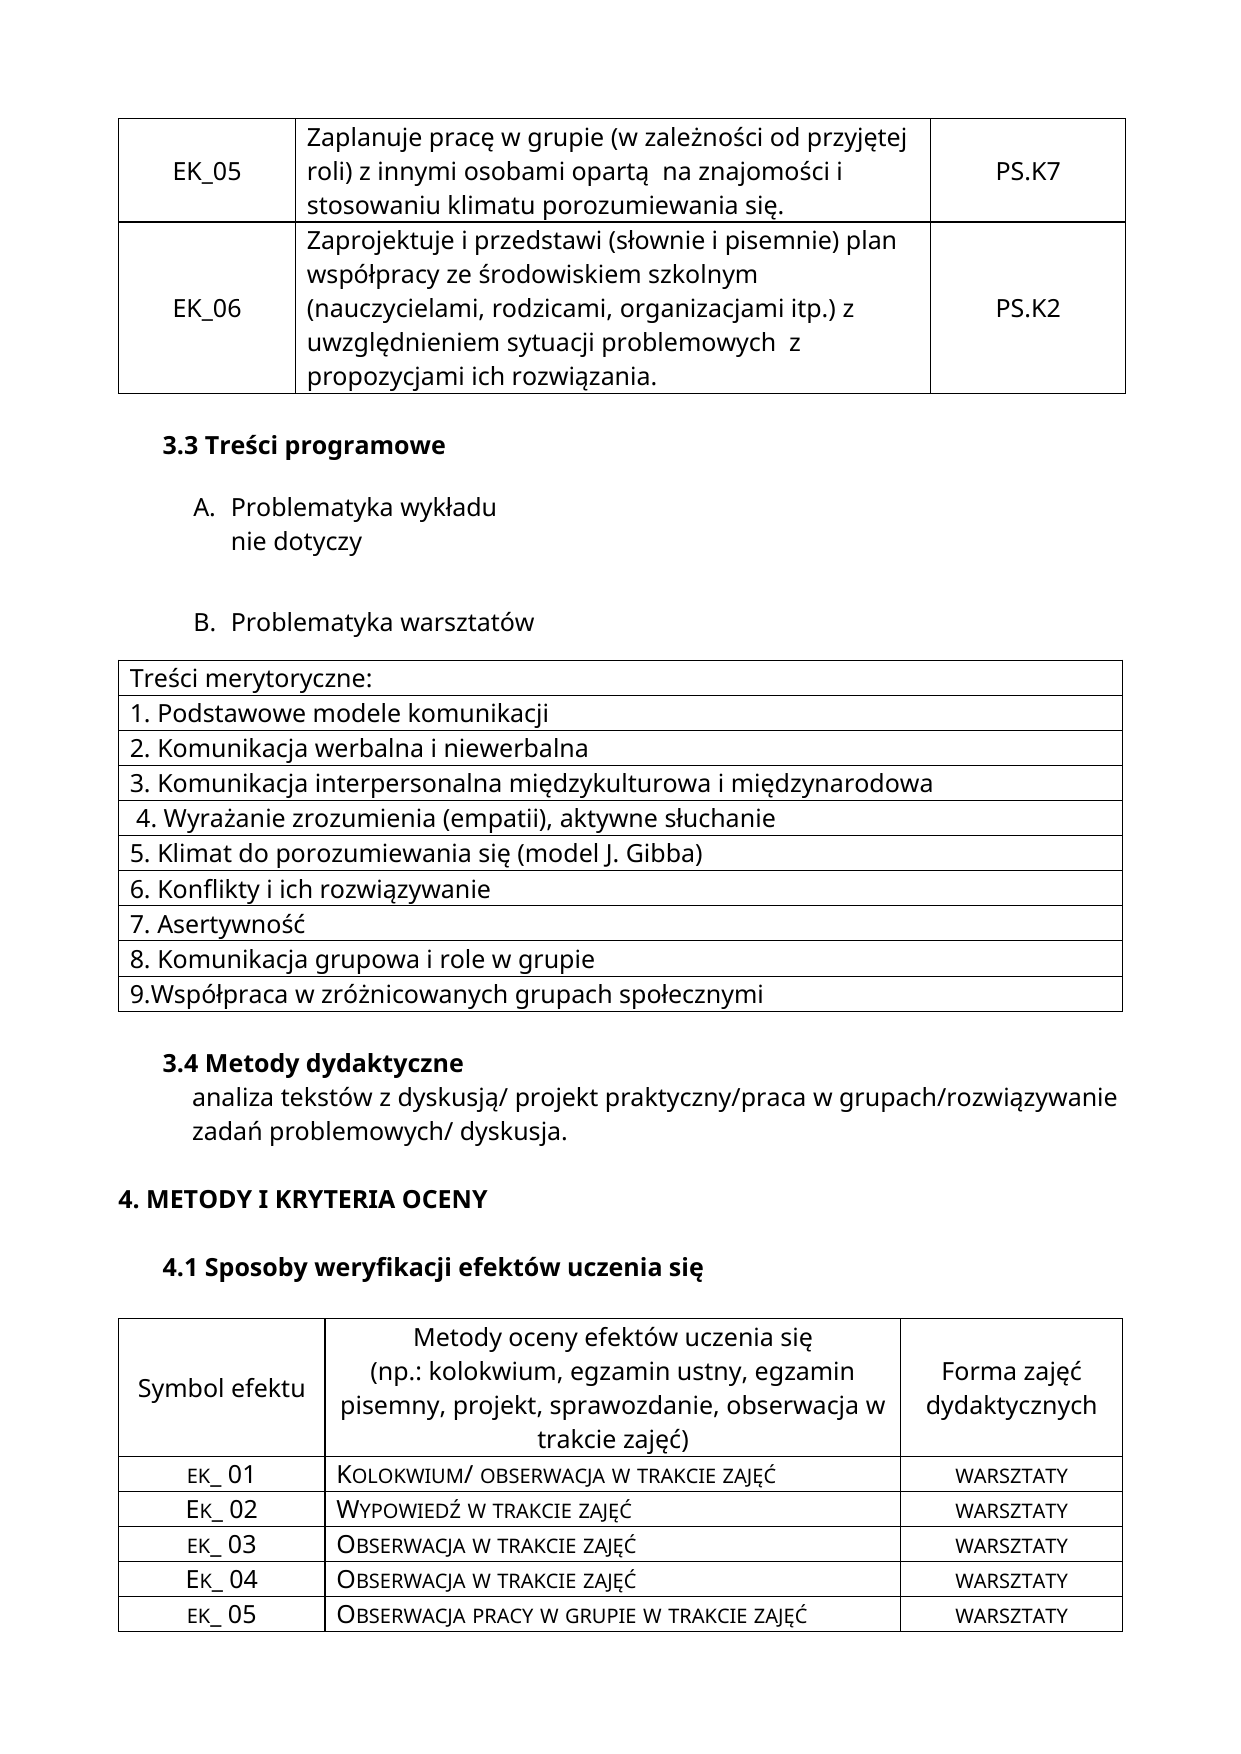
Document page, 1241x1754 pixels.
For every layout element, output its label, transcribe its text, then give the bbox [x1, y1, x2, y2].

table_cell Kolokwium/ obserwacja w trakcie zajęć [326, 1457, 900, 1491]
text 4.1 Sposoby weryfikacji efektów uczenia się [162, 1250, 1122, 1284]
text analiza tekstów z dyskusją/ projekt praktyczny/praca w grupach/rozwiązywanie zadań problemowych/ dyskusja. [192, 1080, 1122, 1148]
table_cell 7. Asertywność [119, 906, 1122, 940]
table_header Symbol efektu [119, 1319, 324, 1456]
table_cell 4. Wyrażanie zrozumienia (empatii), aktywne słuchanie [119, 801, 1122, 835]
table_cell 6. Konflikty i ich rozwiązywanie [119, 871, 1122, 905]
table_cell PS.K2 [931, 223, 1125, 393]
text 4. METODY I KRYTERIA OCENY [118, 1182, 1122, 1216]
table_cell Zaprojektuje i przedstawi (słownie i pisemnie) plan współpracy ze środowiskiem szkolnym (nauczycielami, rodzicami, organizacjami itp.) z uwzględnieniem sytuacji problemowych z propozycjami ich rozwiązania. [296, 223, 930, 393]
table_cell 3. Komunikacja interpersonalna międzykulturowa i międzynarodowa [119, 766, 1122, 800]
table_cell Obserwacja w trakcie zajęć [326, 1562, 900, 1596]
table_cell Wypowiedź w trakcie zajęć [326, 1492, 900, 1526]
table_cell Obserwacja pracy w grupie w trakcie zajęć [326, 1597, 900, 1631]
table_header Treści merytoryczne: [119, 661, 1122, 695]
table_cell EK_06 [119, 223, 295, 393]
table_header Forma zajęć dydaktycznych [901, 1319, 1122, 1456]
table_cell ek_ 01 [119, 1457, 324, 1491]
table_cell warsztaty [901, 1597, 1122, 1631]
table_cell 1. Podstawowe modele komunikacji [119, 696, 1122, 730]
table_cell Obserwacja w trakcie zajęć [326, 1527, 900, 1561]
table_cell PS.K7 [931, 119, 1125, 221]
list Problematyka warsztatów [193, 605, 1122, 639]
list Problematyka wykładu [193, 490, 1122, 524]
table_cell warsztaty [901, 1527, 1122, 1561]
table_cell ek_ 05 [119, 1597, 324, 1631]
table_cell Zaplanuje pracę w grupie (w zależności od przyjętej roli) z innymi osobami opartą na znajomości i stosowaniu klimatu porozumiewania się. [296, 119, 930, 221]
list nie dotyczy [231, 524, 1122, 558]
table_cell ek_ 03 [119, 1527, 324, 1561]
list 3.3 Treści programowe [162, 428, 1122, 462]
table_cell warsztaty [901, 1457, 1122, 1491]
table_cell Ek_ 02 [119, 1492, 324, 1526]
table_cell EK_05 [119, 119, 295, 221]
table_cell Ek_ 04 [119, 1562, 324, 1596]
table_cell 9.Współpraca w zróżnicowanych grupach społecznymi [119, 977, 1122, 1011]
text 3.4 Metody dydaktyczne [162, 1046, 1122, 1080]
table_header Metody oceny efektów uczenia się (np.: kolokwium, egzamin ustny, egzamin pisemny, projekt, sprawozdanie, obserwacja w trakcie zajęć) [326, 1319, 900, 1456]
table_cell 8. Komunikacja grupowa i role w grupie [119, 941, 1122, 976]
table_cell 5. Klimat do porozumiewania się (model J. Gibba) [119, 836, 1122, 870]
table_cell 2. Komunikacja werbalna i niewerbalna [119, 731, 1122, 765]
table_cell warsztaty [901, 1492, 1122, 1526]
table_cell warsztaty [901, 1562, 1122, 1596]
